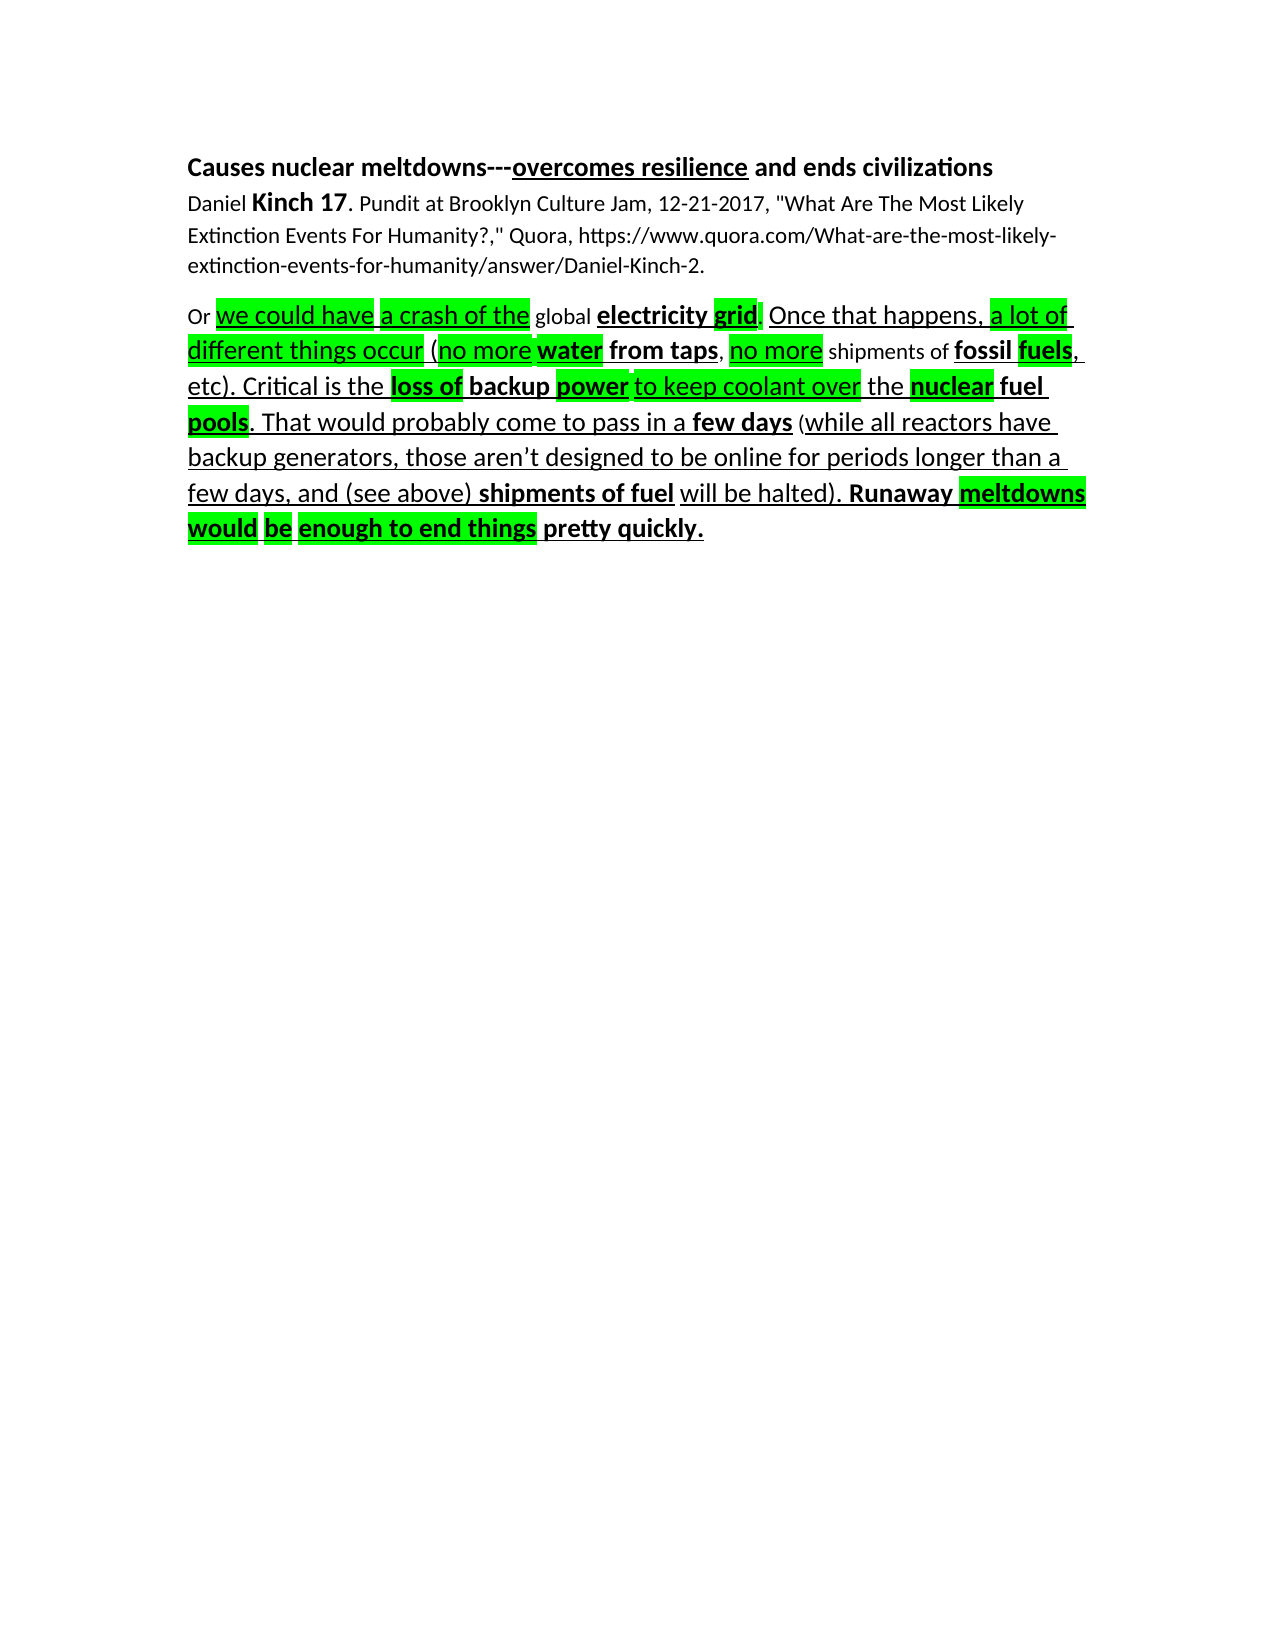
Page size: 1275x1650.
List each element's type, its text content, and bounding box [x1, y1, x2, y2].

text Or we could have a crash of the global electricity grid. Once that happens, a lot of different things occur (no more water from taps, no more shipments of fossil fuels, etc). Critical is the loss of backup power to keep coolant over the nuclear fuel pools. That would probably come to pass in a few days (while all reactors have backup generators, those aren’t designed to be online for periods longer than a few days, and (see above) shipments of fuel will be halted). Runaway meltdowns would be enough to end things pretty quickly. [187, 298, 1087, 545]
subtitle Causes nuclear meltdowns---overcomes resilience and ends civilizations [187, 150, 1087, 183]
text Daniel Kinch 17. Pundit at Brooklyn Culture Jam, 12-21-2017, "What Are The Most Likely Extinction Events For Humanity?," Quora, https://www.quora.com/What-are-the-most-likely-extinction-events-for-humanity/answer/Daniel-Kinch-2. [187, 186, 1087, 279]
